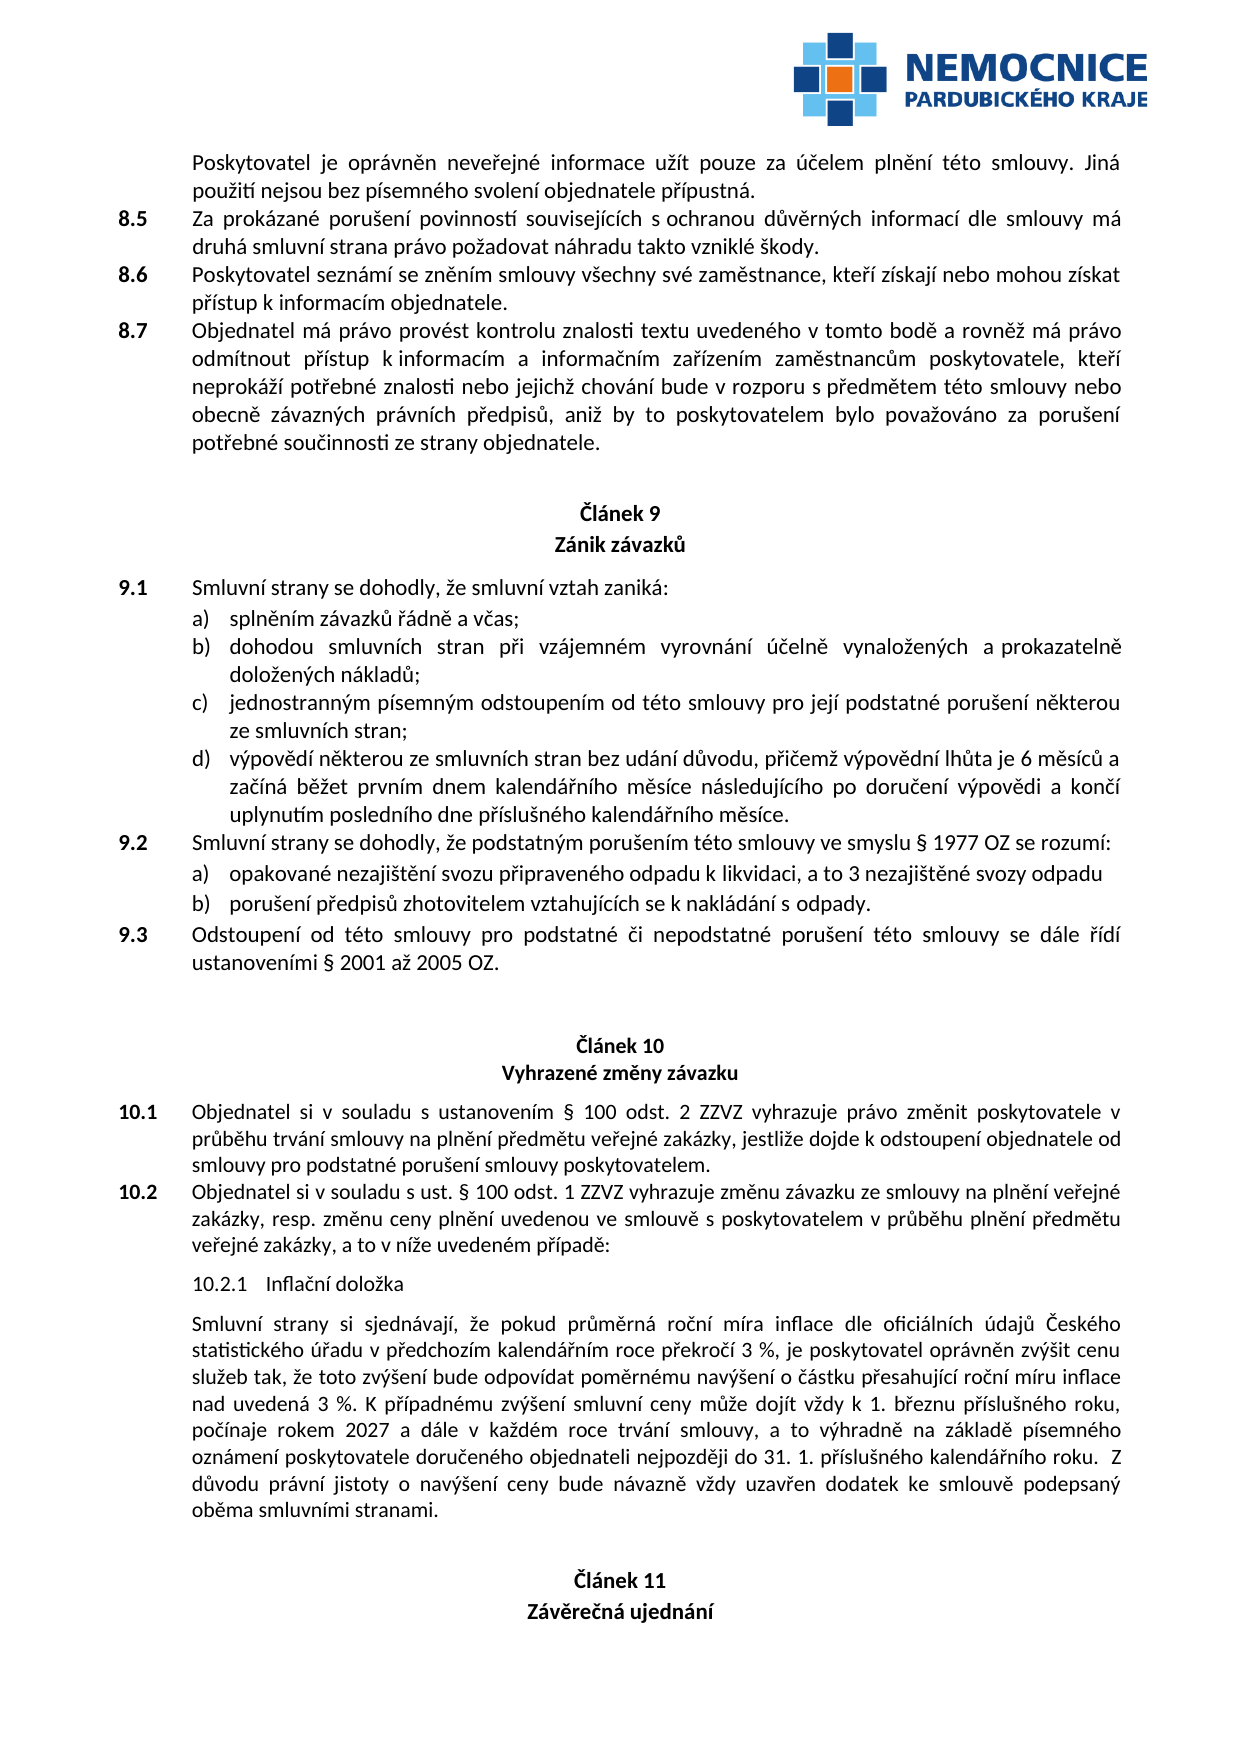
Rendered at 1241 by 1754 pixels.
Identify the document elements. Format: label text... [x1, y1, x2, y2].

list dohodou smluvních stran při vzájemném vyrovnání účelně vynaložených a prokazatelně doložených nákladů; [192, 632, 1122, 688]
list 8.5 Za prokázané porušení povinností souvisejících s ochranou důvěrných informací dle smlouvy má druhá smluvní strana právo požadovat náhradu takto vzniklé škody. [118, 204, 1122, 260]
subtitle Článek 9 [118, 499, 1122, 527]
text 10.2.1 Inflační doložka [118, 1271, 1122, 1297]
list opakované nezajištění svozu připraveného odpadu k likvidaci, a to 3 nezajištěné svozy odpadu [192, 859, 1122, 887]
list splněním závazků řádně a včas; [192, 604, 1122, 632]
list Objednatel má právo provést kontrolu znalosti textu uvedeného v tomto bodě a rovněž má právo odmítnout přístup k informacím a informačním zařízením zaměstnancům poskytovatele, kteří neprokáží potřebné znalosti nebo jejichž chování bude v rozporu s předmětem této smlouvy nebo obecně závazných právních předpisů, aniž by to poskytovatelem bylo považováno za porušení potřebné součinnosti ze strany objednatele. [118, 316, 1122, 456]
text 9.3 Odstoupení od této smlouvy pro podstatné či nepodstatné porušení této smlouvy se dále řídí ustanoveními § 2001 až . [118, 920, 1122, 976]
list Poskytovatel seznámí se zněním smlouvy všechny své zaměstnance, kteří získají nebo mohou získat přístup k informacím objednatele. [118, 260, 1122, 316]
list Smluvní strany se dohodly, že podstatným porušením této smlouvy ve smyslu § se rozumí: [118, 828, 1122, 856]
subtitle Zánik závazků [118, 530, 1122, 558]
text Smluvní strany si sjednávají, že pokud průměrná roční míra inflace dle oficiálních údajů Českého statistického úřadu v předchozím kalendářním roce překročí 3 %, je poskytovatel oprávněn zvýšit cenu služeb tak, že toto zvýšení bude odpovídat poměrnému navýšení o částku přesahující roční míru inflace nad uvedená 3 %. K případnému zvýšení smluvní ceny může dojít vždy k 1. březnu příslušného roku, počínaje rokem 2027 a dále v každém roce trvání smlouvy, a to výhradně na základě písemného oznámení poskytovatele doručeného objednateli nejpozději do 31. 1. příslušného kalendářního roku. Z důvodu právní jistoty o navýšení ceny bude návazně vždy uzavřen dodatek ke smlouvě podepsaný oběma smluvními stranami. [118, 1310, 1122, 1523]
list Poskytovatel je oprávněn neveřejné informace užít pouze za účelem plnění této smlouvy. Jiná použití nejsou bez písemného svolení objednatele přípustná. [192, 148, 1122, 204]
picture [792, 31, 1148, 127]
text Vyhrazené změny závazku [118, 1059, 1122, 1086]
text 10.1 Objednatel si v souladu s ustanovením § 100 odst. 2 ZZVZ vyhrazuje právo změnit poskytovatele v průběhu trvání smlouvy na plnění předmětu veřejné zakázky, jestliže dojde k odstoupení objednatele od smlouvy pro podstatné porušení smlouvy poskytovatelem. [118, 1098, 1122, 1178]
list jednostranným písemným odstoupením od této smlouvy pro její podstatné porušení některou ze smluvních stran; [192, 688, 1122, 744]
list Smluvní strany se dohodly, že smluvní vztah zaniká: [118, 573, 1122, 601]
list výpovědí některou ze smluvních stran bez udání důvodu, přičemž výpovědní lhůta je 6 měsíců a začíná běžet prvním dnem kalendářního měsíce následujícího po doručení výpovědi a končí uplynutím posledního dne příslušného kalendářního měsíce. [192, 744, 1122, 828]
subtitle Článek 11 [118, 1566, 1122, 1594]
list porušení předpisů zhotovitelem vztahujících se k nakládání s odpady. [192, 889, 1122, 917]
text Článek 10 [118, 1032, 1122, 1059]
text Závěrečná ujednání [118, 1597, 1122, 1625]
text 10.2 Objednatel si v souladu s ust. § 100 odst. 1 ZZVZ vyhrazuje změnu závazku ze smlouvy na plnění veřejné zakázky, resp. změnu ceny plnění uvedenou ve smlouvě s poskytovatelem v průběhu plnění předmětu veřejné zakázky, a to v níže uvedeném případě: [118, 1178, 1122, 1258]
